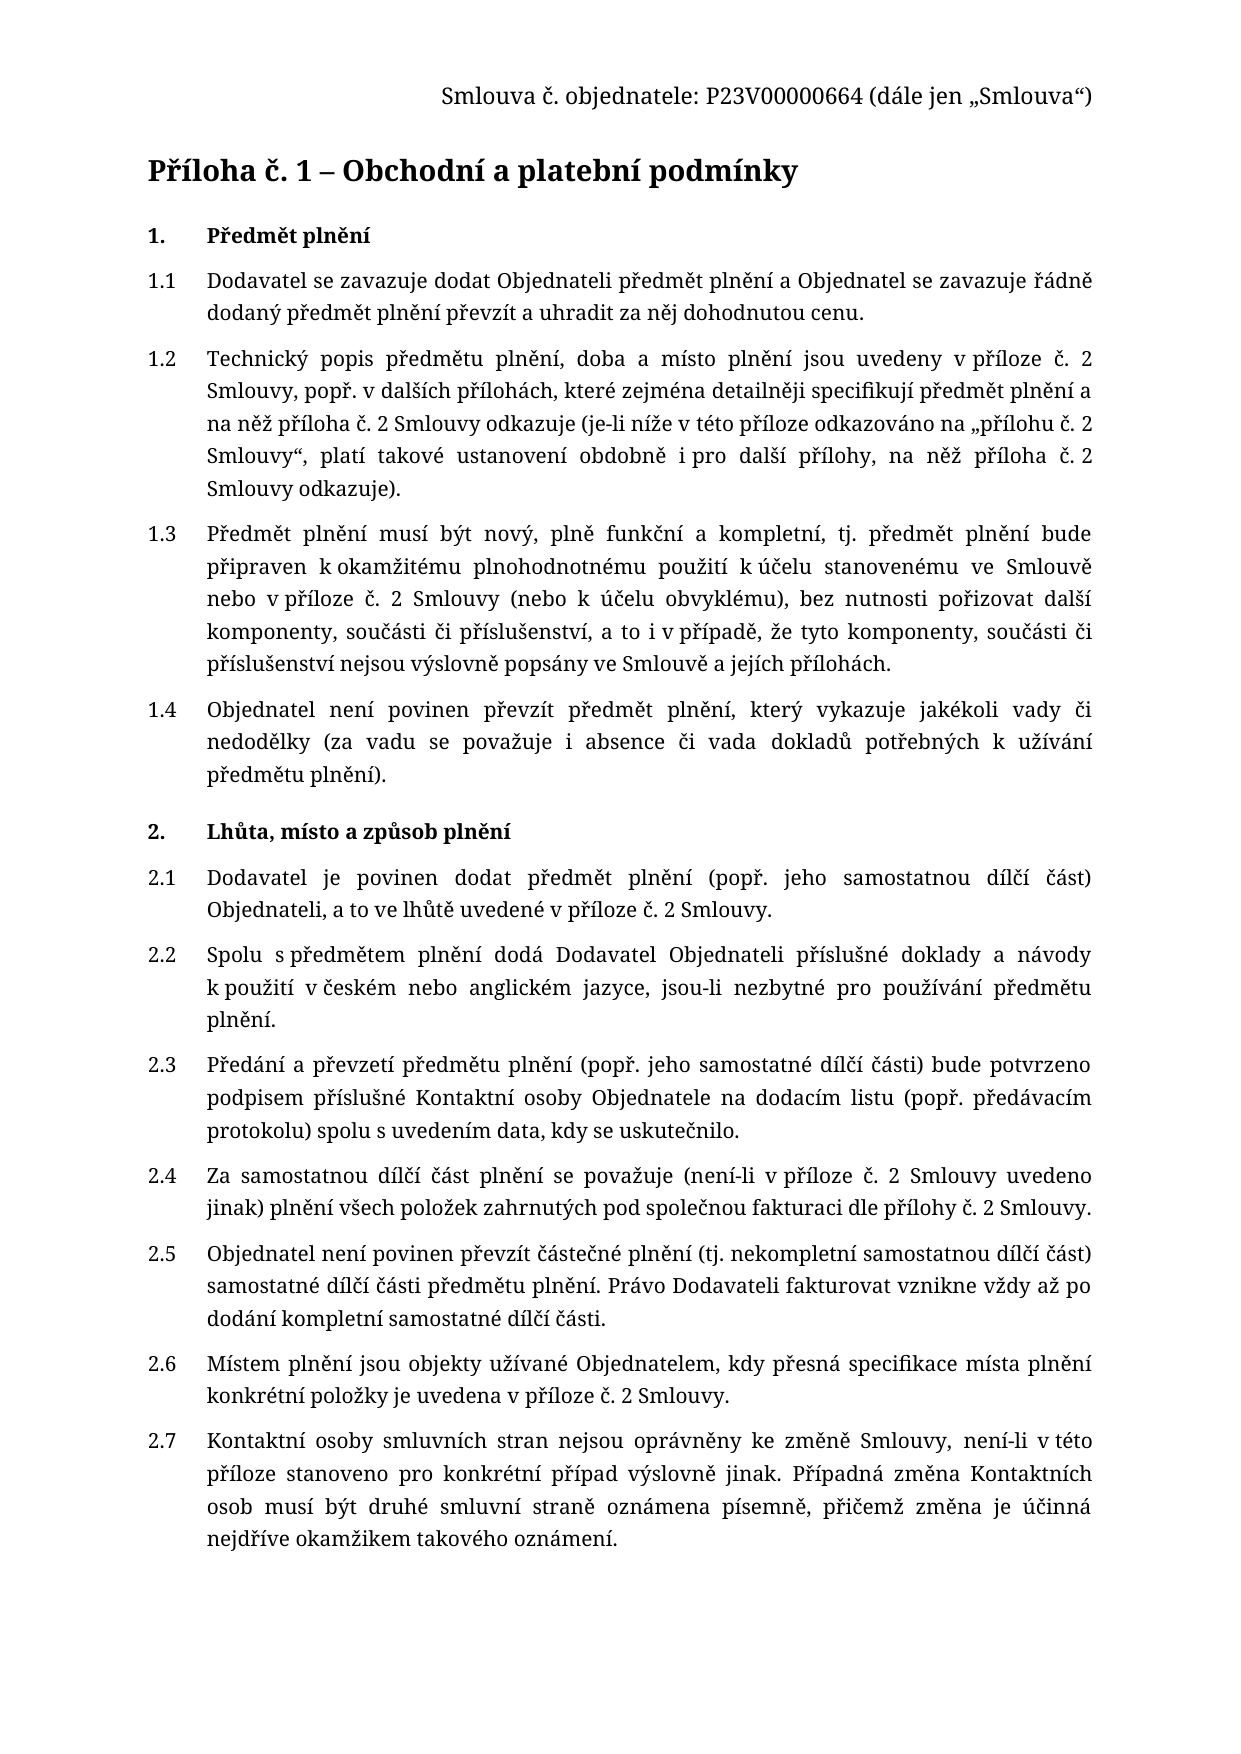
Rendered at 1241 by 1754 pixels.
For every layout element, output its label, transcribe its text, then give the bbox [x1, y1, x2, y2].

list Objednatel není povinen převzít částečné plnění (tj. nekompletní samostatnou dílčí část) samostatné dílčí části předmětu plnění. Právo Dodavateli fakturovat vznikne vždy až po dodání kompletní samostatné dílčí části. [148, 1239, 1093, 1332]
list Předmět plnění musí být nový, plně funkční a kompletní, tj. předmět plnění bude připraven k okamžitému plnohodnotnému použití k účelu stanovenému ve Smlouvě nebo v příloze č. 2 Smlouvy (nebo k účelu obvyklému), bez nutnosti pořizovat další komponenty, součásti či příslušenství, a to i v případě, že tyto komponenty, součásti či příslušenství nejsou výslovně popsány ve Smlouvě a jejích přílohách. [148, 519, 1093, 678]
list Kontaktní osoby smluvních stran nejsou oprávněny ke změně Smlouvy, není-li v této příloze stanoveno pro konkrétní případ výslovně jinak. Případná změna Kontaktních osob musí být druhé smluvní straně oznámena písemně, přičemž změna je účinná nejdříve okamžikem takového oznámení. [148, 1427, 1093, 1553]
list Lhůta, místo a způsob plnění [148, 817, 1093, 846]
list Spolu s předmětem plnění dodá Dodavatel Objednateli příslušné doklady a návody k použití v českém nebo anglickém jazyce, jsou-li nezbytné pro používání předmětu plnění. [148, 940, 1093, 1034]
list Místem plnění jsou objekty užívané Objednatelem, kdy přesná specifikace místa plnění konkrétní položky je uvedena v příloze č. 2 Smlouvy. [148, 1349, 1093, 1410]
list Předání a převzetí předmětu plnění (popř. jeho samostatné dílčí části) bude potvrzeno podpisem příslušné Kontaktní osoby Objednatele na dodacím listu (popř. předávacím protokolu) spolu s uvedením data, kdy se uskutečnilo. [148, 1051, 1093, 1144]
list Za samostatnou dílčí část plnění se považuje (není-li v příloze č. 2 Smlouvy uvedeno jinak) plnění všech položek zahrnutých pod společnou fakturaci dle přílohy č. 2 Smlouvy. [148, 1161, 1093, 1222]
text Příloha č. 1 – Obchodní a platební podmínky [148, 150, 1093, 190]
list Dodavatel je povinen dodat předmět plnění (popř. jeho samostatnou dílčí část) Objednateli, a to ve lhůtě uvedené v příloze č. 2 Smlouvy. [148, 863, 1093, 924]
list Dodavatel se zavazuje dodat Objednateli předmět plnění a Objednatel se zavazuje řádně dodaný předmět plnění převzít a uhradit za něj dohodnutou cenu. [148, 266, 1093, 327]
list Technický popis předmětu plnění, doba a místo plnění jsou uvedeny v příloze č. 2 Smlouvy, popř. v dalších přílohách, které zejména detailněji specifikují předmět plnění a na něž příloha č. 2 Smlouvy odkazuje (je-li níže v této příloze odkazováno na „přílohu č. 2 Smlouvy“, platí takové ustanovení obdobně i pro další přílohy, na něž příloha č. 2 Smlouvy odkazuje). [148, 344, 1093, 502]
list Předmět plnění [148, 221, 1093, 249]
list Objednatel není povinen převzít předmět plnění, který vykazuje jakékoli vady či nedodělky (za vadu se považuje i absence či vada dokladů potřebných k užívání předmětu plnění). [148, 695, 1093, 788]
